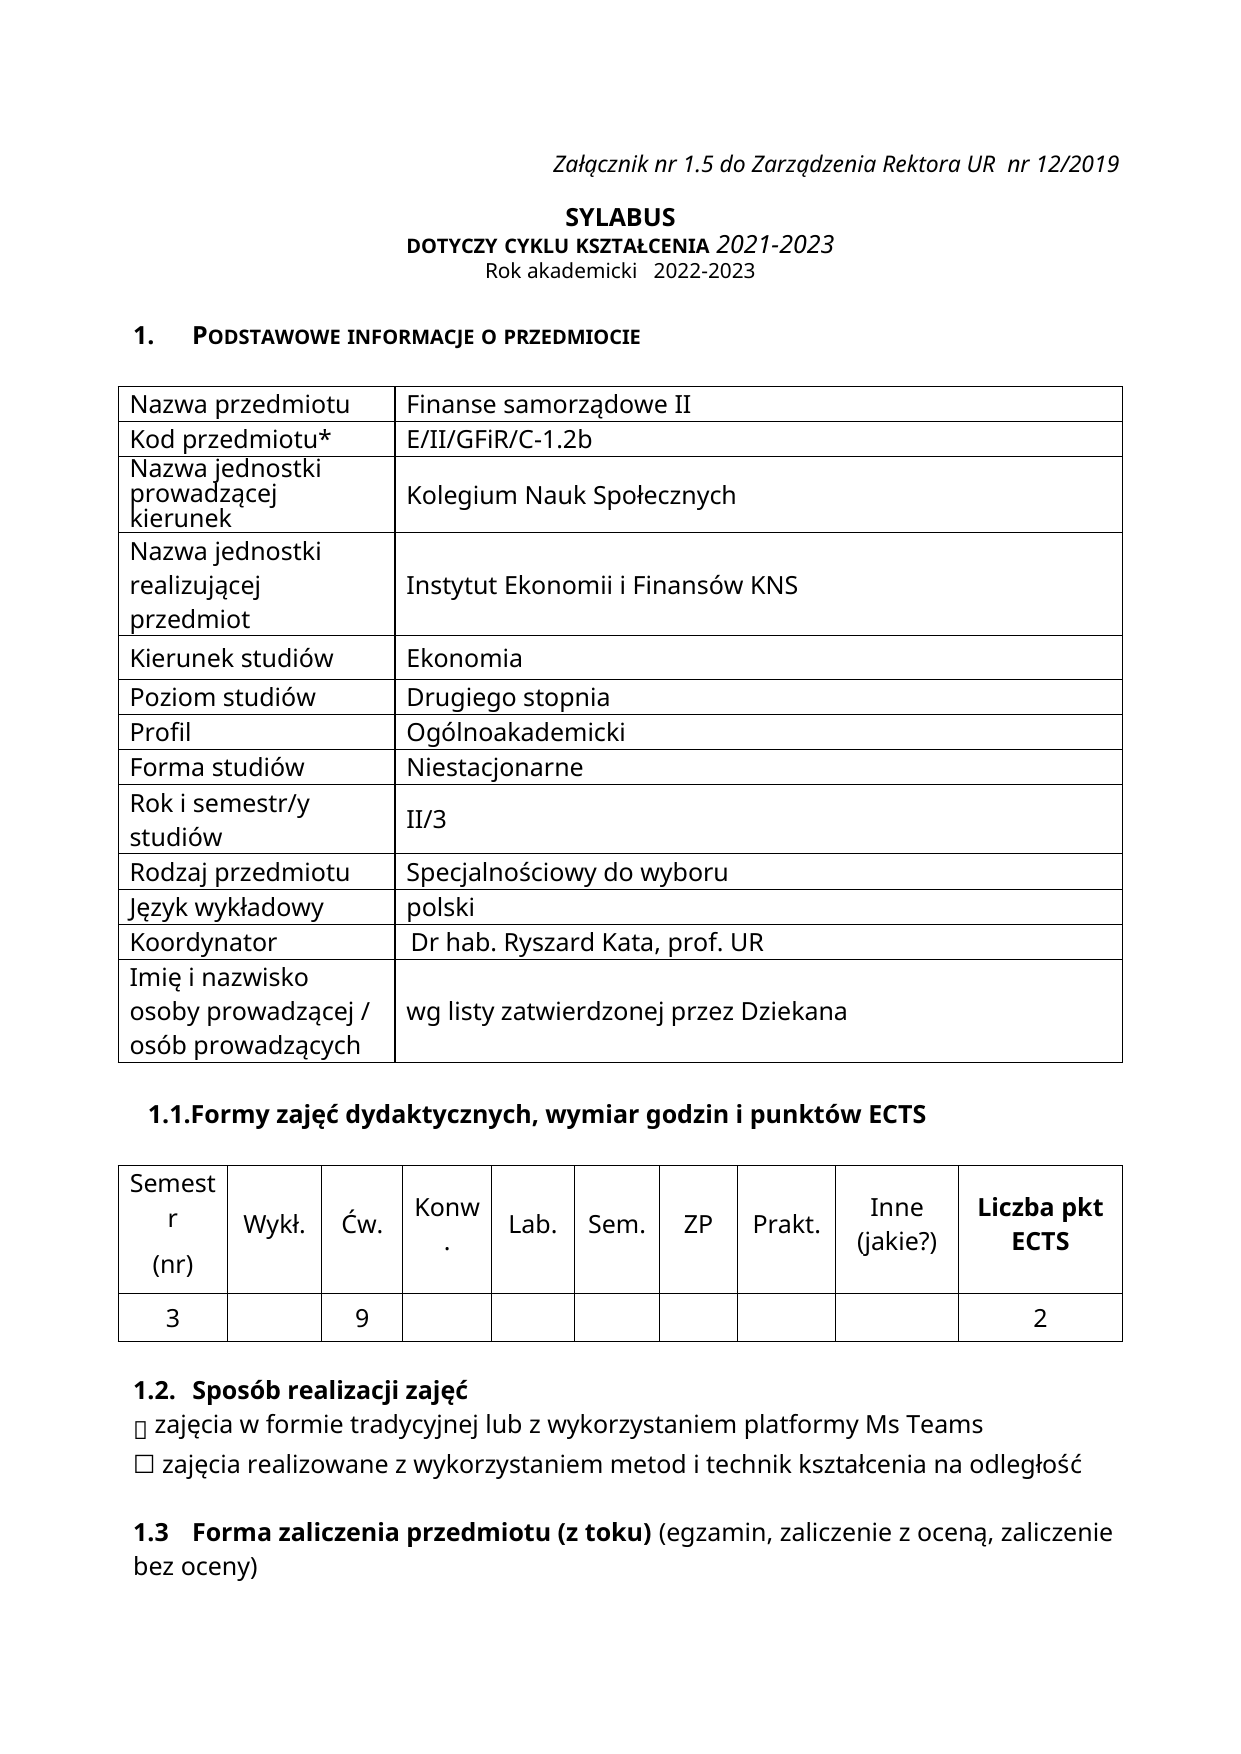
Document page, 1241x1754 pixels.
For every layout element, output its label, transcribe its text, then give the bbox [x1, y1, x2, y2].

table_cell Rok i semestr/y studiów [119, 785, 394, 853]
table_cell Nazwa jednostki prowadzącej kierunek [119, 457, 394, 532]
table_header Inne (jakie?) [836, 1166, 958, 1293]
text dotyczy cyklu kształcenia 2021-2023 [118, 234, 1122, 259]
table_cell Drugiego stopnia [396, 680, 1122, 714]
table_cell polski [396, 890, 1122, 923]
table_cell [492, 1294, 574, 1341]
text ☐ zajęcia realizowane z wykorzystaniem metod i technik kształcenia na odległość [133, 1447, 1122, 1481]
table_cell wg listy zatwierdzonej przez Dziekana [396, 960, 1122, 1062]
table_cell Specjalnościowy do wyboru [396, 854, 1122, 888]
table_header Sem. [575, 1166, 659, 1293]
table_header Nazwa przedmiotu [119, 387, 394, 421]
table_header Wykł. [228, 1166, 321, 1293]
table_header ZP [660, 1166, 737, 1293]
table_cell Dr hab. Ryszard Kata, prof. UR [396, 925, 1122, 959]
text 1.2. Sposób realizacji zajęć [133, 1373, 1122, 1407]
table_cell Forma studiów [119, 750, 394, 784]
table_cell Kierunek studiów [119, 636, 394, 679]
table_cell Nazwa jednostki realizującej przedmiot [119, 533, 394, 635]
table_cell [228, 1294, 321, 1341]
table_cell Profil [119, 715, 394, 749]
table_header Prakt. [738, 1166, 835, 1293]
table_cell [660, 1294, 737, 1341]
table_header Finanse samorządowe II [396, 387, 1122, 421]
text Rok akademicki 2022-2023 [118, 259, 1122, 284]
text SYLABUS [118, 200, 1122, 234]
table_cell Rodzaj przedmiotu [119, 854, 394, 888]
table_cell [403, 1294, 491, 1341]
table_header Ćw. [322, 1166, 402, 1293]
text Załącznik nr 1.5 do Zarządzenia Rektora UR nr 12/2019 [118, 148, 1122, 179]
table_cell Kod przedmiotu* [119, 422, 394, 456]
table_cell 2 [959, 1294, 1122, 1341]
table_cell 9 [322, 1294, 402, 1341]
list Podstawowe informacje o przedmiocie [133, 318, 1122, 352]
table_cell 3 [119, 1294, 227, 1341]
table_cell [836, 1294, 958, 1341]
table_cell Ogólnoakademicki [396, 715, 1122, 749]
table_cell Ekonomia [396, 636, 1122, 679]
table_cell Poziom studiów [119, 680, 394, 714]
table_cell II/3 [396, 785, 1122, 853]
text 1.3 Forma zaliczenia przedmiotu (z toku) (egzamin, zaliczenie z oceną, zaliczenie bez oceny) [133, 1515, 1122, 1583]
table_cell Język wykładowy [119, 890, 394, 923]
table_cell Kolegium Nauk Społecznych [396, 457, 1122, 532]
table_cell Niestacjonarne [396, 750, 1122, 784]
table_cell Instytut Ekonomii i Finansów KNS [396, 533, 1122, 635]
table_cell Imię i nazwisko osoby prowadzącej / osób prowadzących [119, 960, 394, 1062]
table_cell [575, 1294, 659, 1341]
table_header Semestr (nr) [119, 1166, 227, 1293]
table_header Konw. [403, 1166, 491, 1293]
table_cell [738, 1294, 835, 1341]
table_header Lab. [492, 1166, 574, 1293]
text  zajęcia w formie tradycyjnej lub z wykorzystaniem platformy Ms Teams [133, 1407, 1122, 1447]
text 1.1.Formy zajęć dydaktycznych, wymiar godzin i punktów ECTS [148, 1097, 1122, 1131]
table_cell E/II/GFiR/C-1.2b [396, 422, 1122, 456]
table_cell Koordynator [119, 925, 394, 959]
table_header Liczba pkt ECTS [959, 1166, 1122, 1293]
